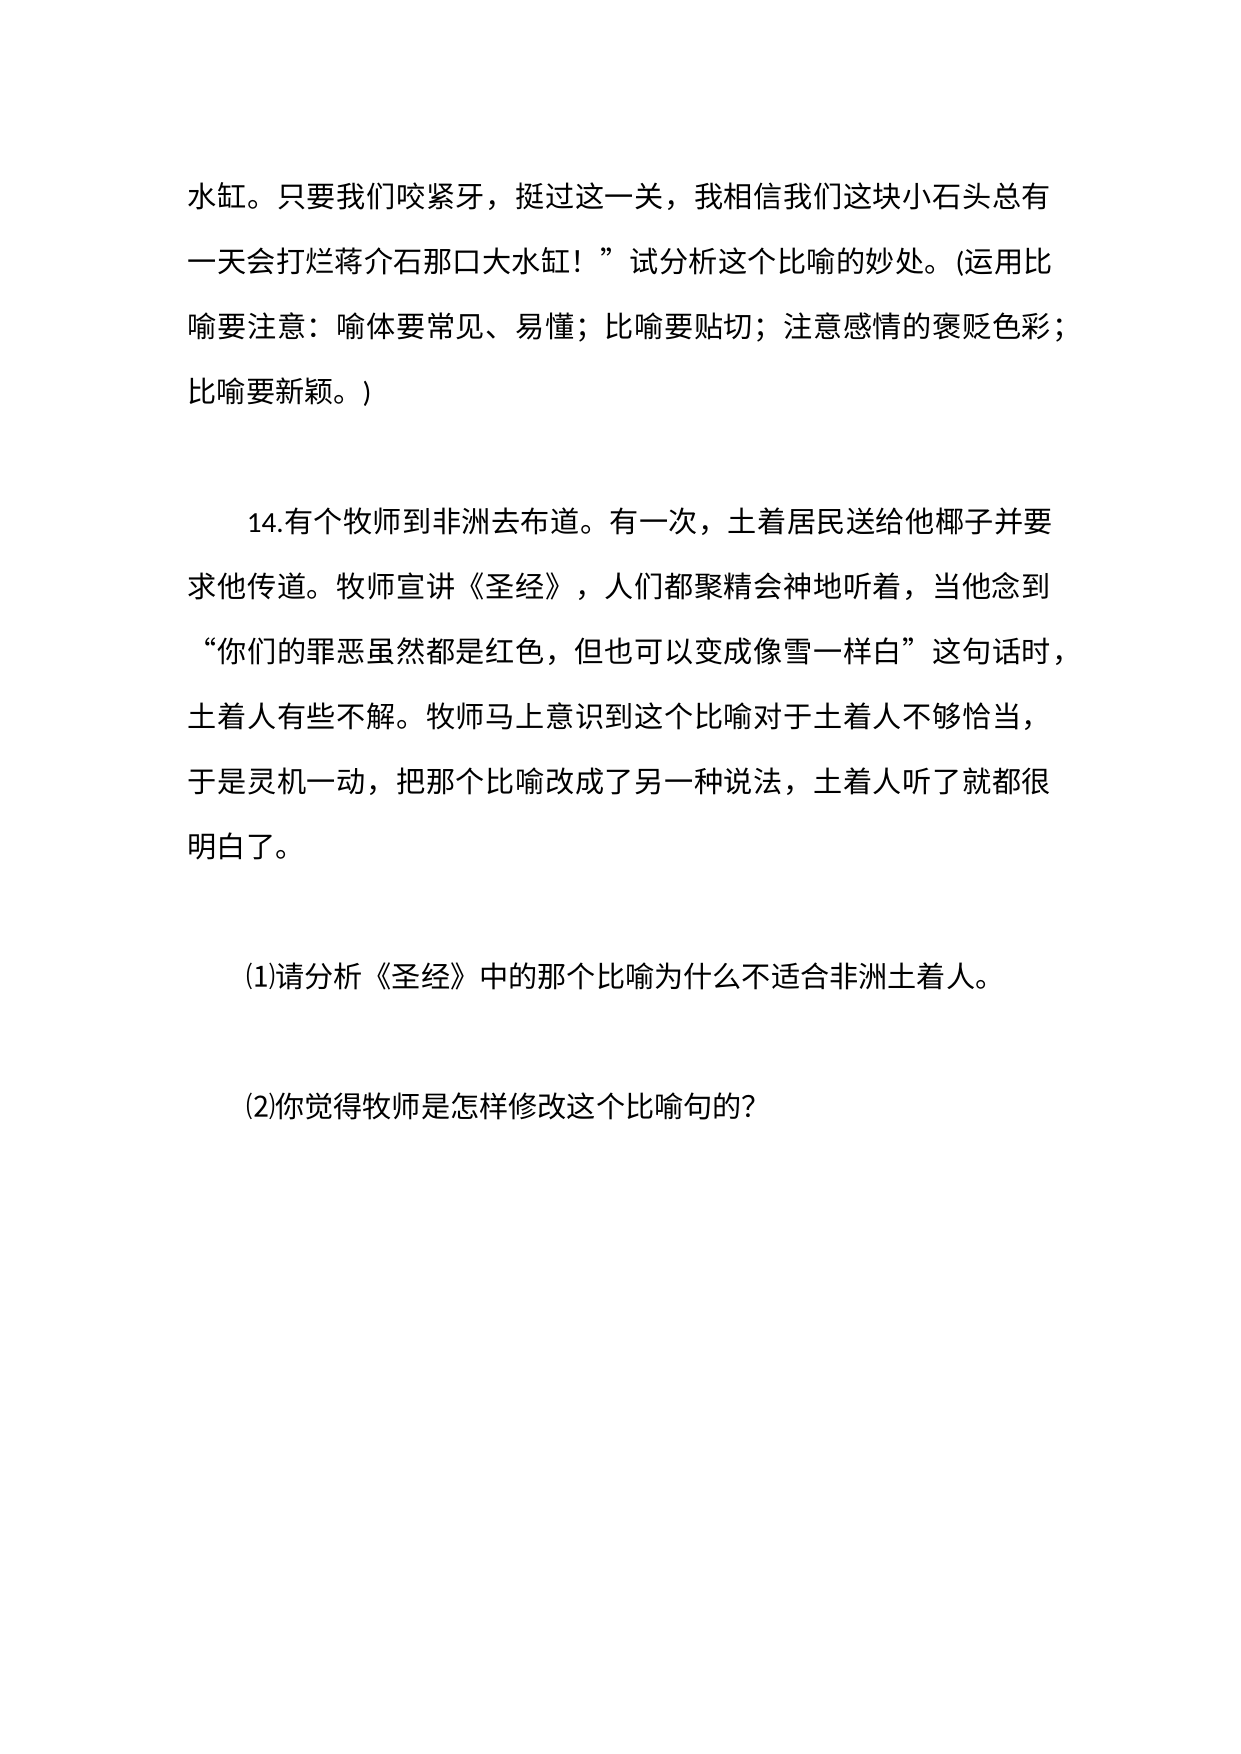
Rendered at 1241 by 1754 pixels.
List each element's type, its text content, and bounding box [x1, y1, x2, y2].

text ⑵你觉得牧师是怎样修改这个比喻句的？ [187, 1072, 1053, 1137]
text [187, 162, 1053, 422]
text 14.有个牧师到非洲去布道。有一次，土着居民送给他椰子并要求他传道。牧师宣讲《圣经》，人们都聚精会神地听着，当他念到“你们的罪恶虽然都是红色，但也可以变成像雪一样白”这句话时，土着人有些不解。牧师马上意识到这个比喻对于土着人不够恰当，于是灵机一动，把那个比喻改成了另一种说法，土着人听了就都很明白了。 [187, 487, 1053, 877]
text ⑴请分析《圣经》中的那个比喻为什么不适合非洲土着人。 [187, 942, 1053, 1007]
